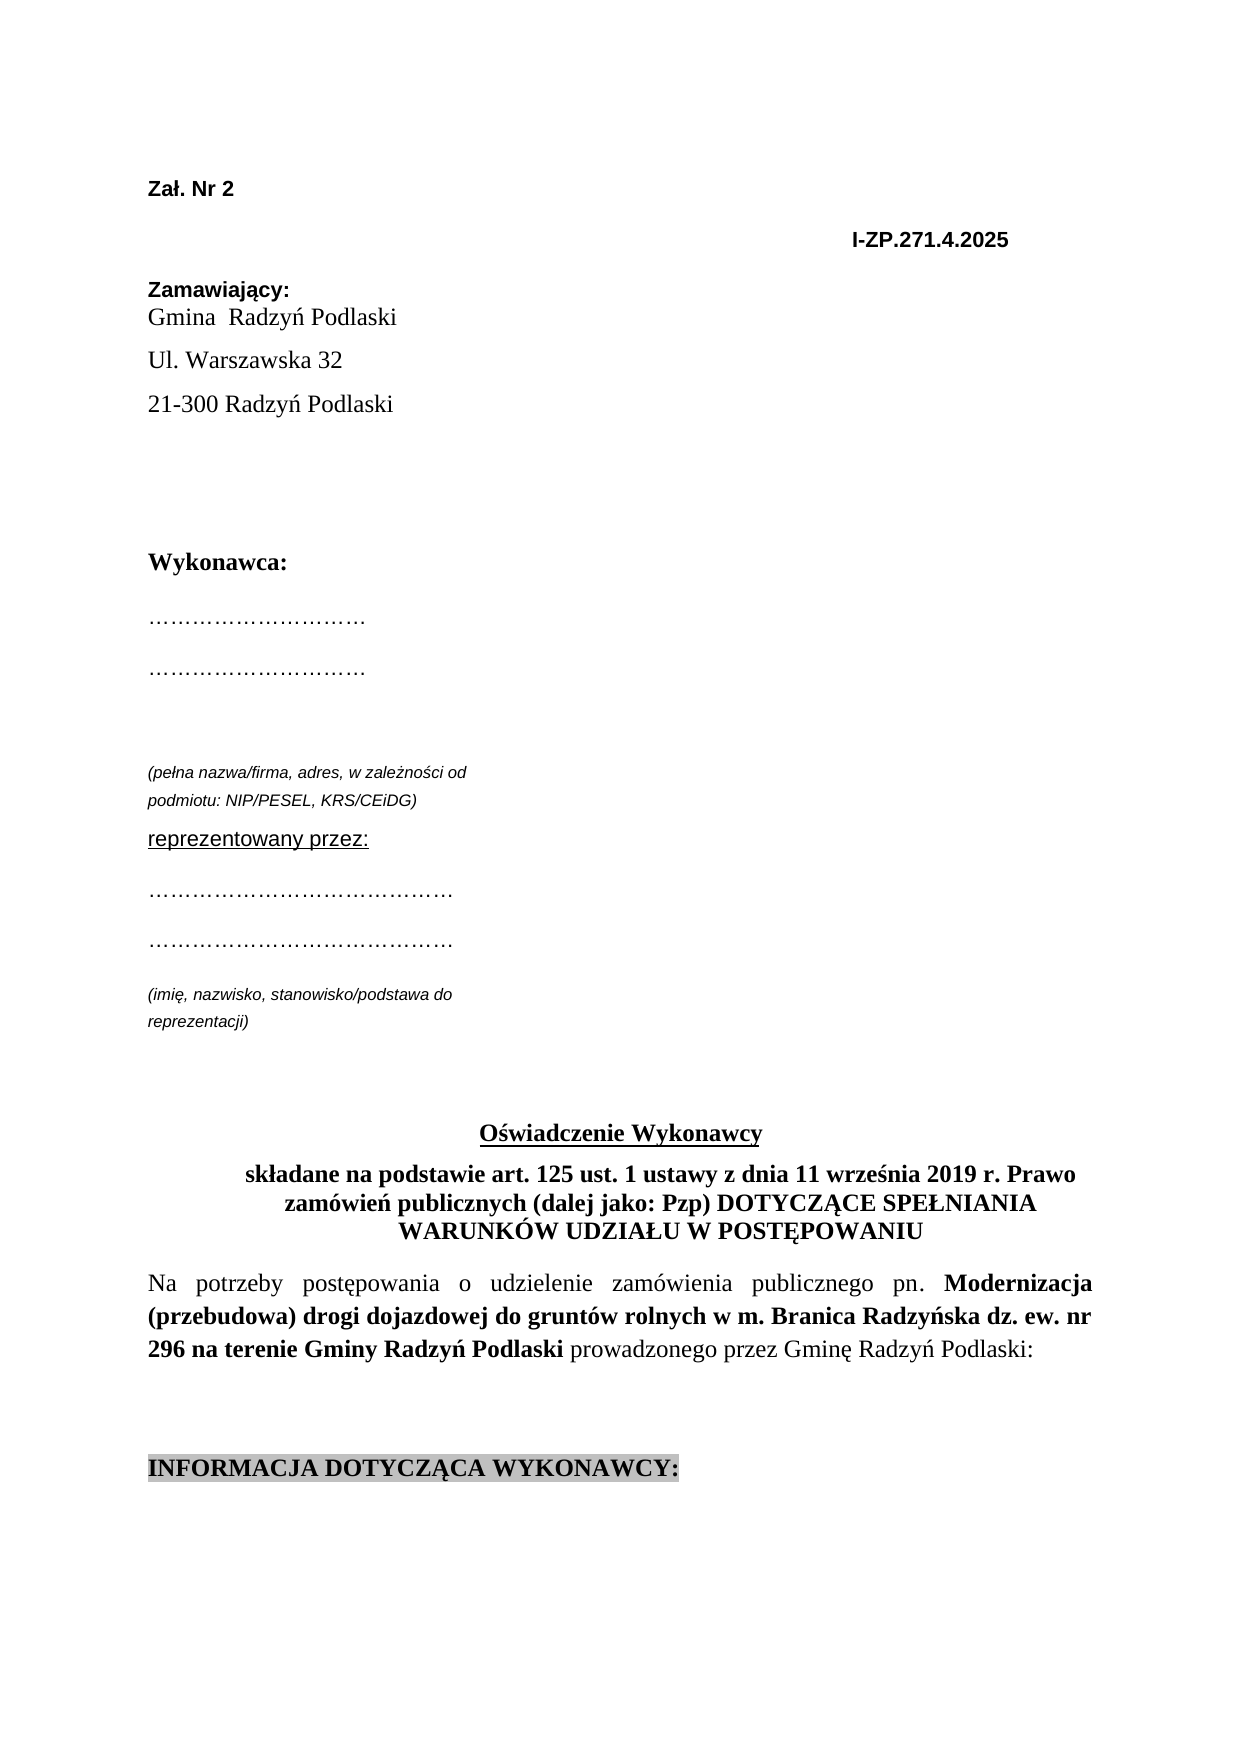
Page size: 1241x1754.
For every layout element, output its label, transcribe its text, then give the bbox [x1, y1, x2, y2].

text INFORMACJA DOTYCZĄCA WYKONAWCY: [148, 1453, 1093, 1482]
text (pełna nazwa/firma, adres, w zależności od podmiotu: NIP/PESEL, KRS/CEiDG) [148, 756, 472, 809]
text ………………………… [148, 604, 472, 629]
text reprezentowany przez: [148, 826, 1093, 851]
text Wykonawca: [148, 547, 472, 576]
text I-ZP.271.4.2025 [148, 227, 1093, 252]
text ………………………… [148, 655, 472, 680]
text Zamawiający: [148, 277, 1093, 302]
text Na potrzeby postępowania o udzielenie zamówienia publicznego pn. Modernizacja (przebudowa) drogi dojazdowej do gruntów rolnych w m. Branica Radzyńska dz. ew. nr 296 na terenie Gminy Radzyń Podlaski prowadzonego przez Gminę Radzyń Podlaski: [148, 1268, 1093, 1363]
text Gmina Radzyń Podlaski [148, 302, 1093, 331]
text składane na podstawie art. 125 ust. 1 ustawy z dnia 11 września 2019 r. Prawo zamówień publicznych (dalej jako: Pzp) DOTYCZĄCE SPEŁNIANIA WARUNKÓW UDZIAŁU W POSTĘPOWANIU [229, 1159, 1093, 1245]
text ………………………………………………………………………… [148, 877, 472, 952]
text Zał. Nr 2 [148, 176, 1093, 202]
text Oświadczenie Wykonawcy [479, 1118, 1093, 1146]
text Ul. Warszawska 32 [148, 346, 472, 374]
text 21-300 Radzyń Podlaski [148, 389, 472, 417]
text (imię, nazwisko, stanowisko/podstawa do reprezentacji) [148, 977, 472, 1031]
